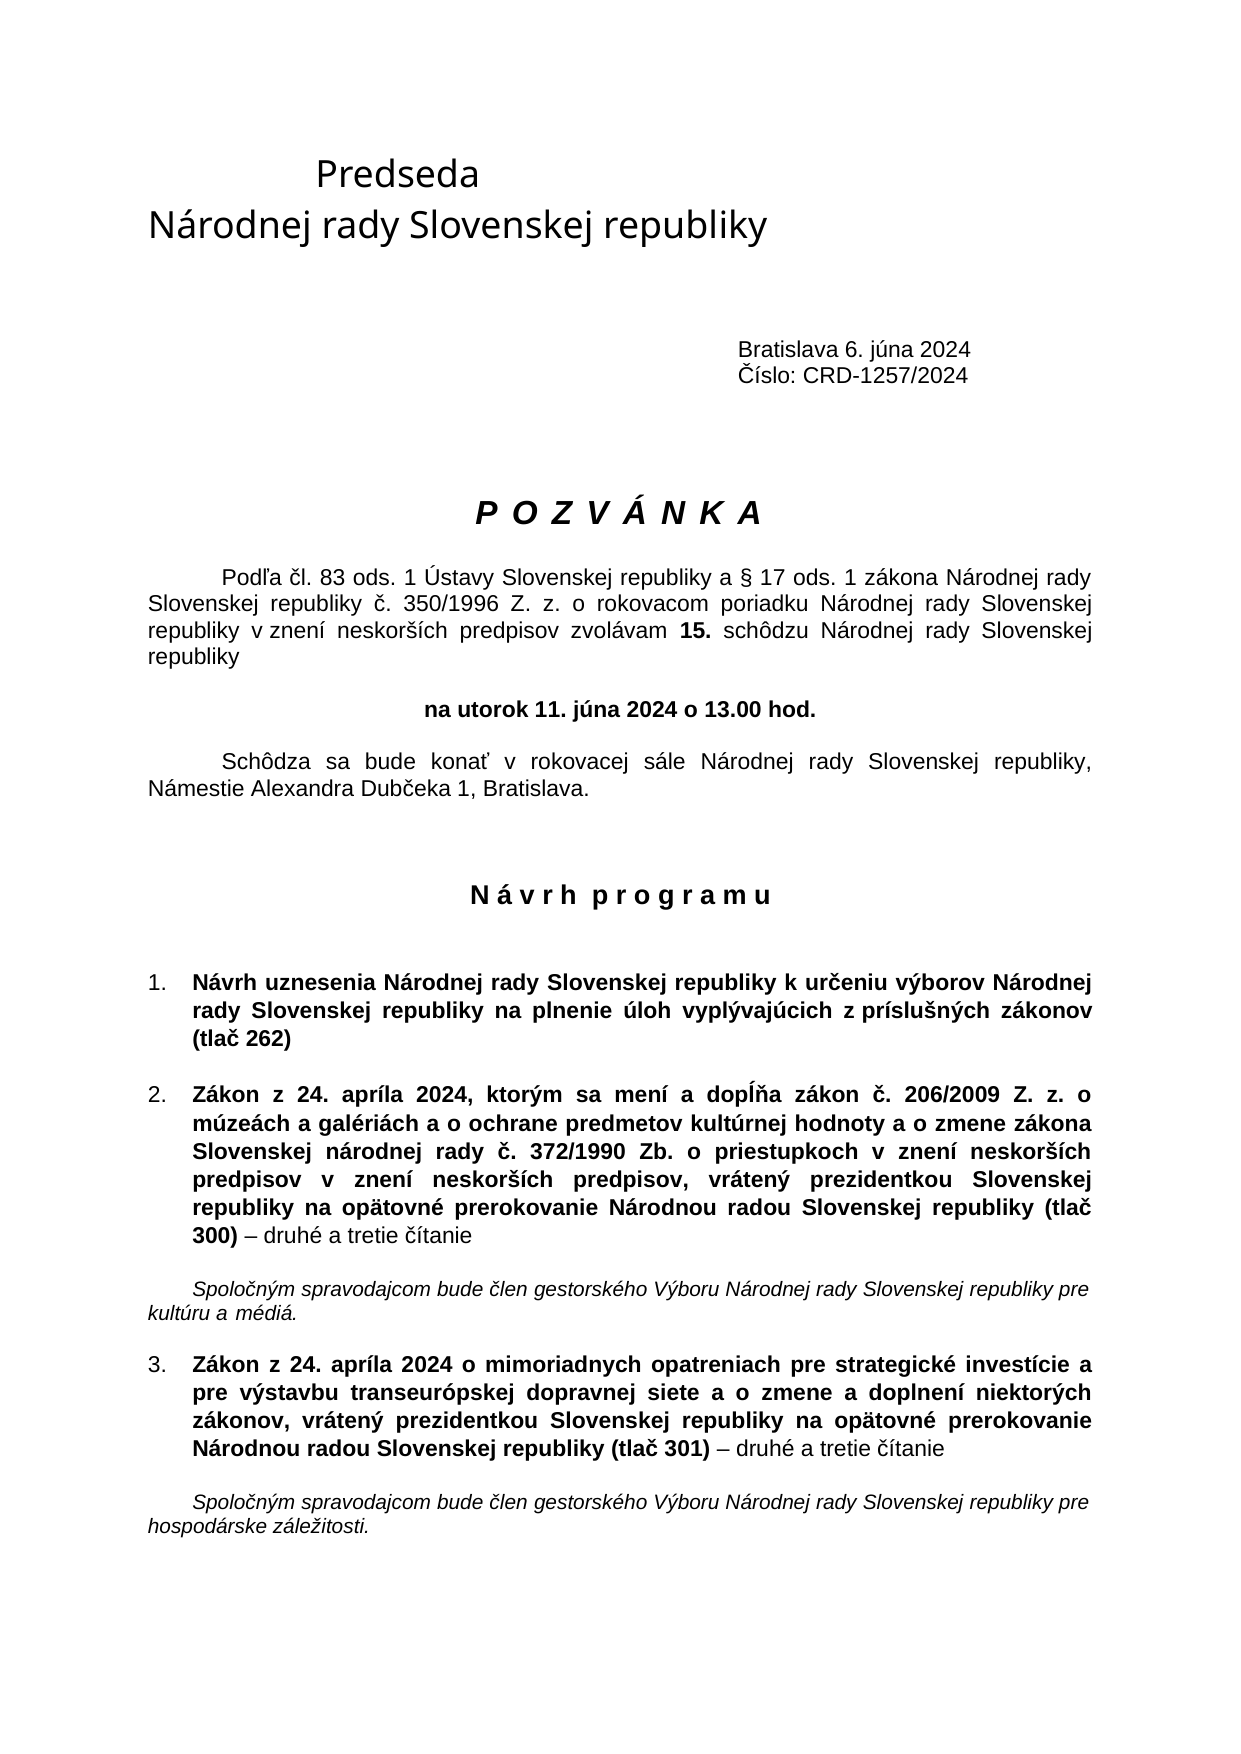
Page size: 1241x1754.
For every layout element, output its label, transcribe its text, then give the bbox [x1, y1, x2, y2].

subtitle Národnej rady Slovenskej republiky [148, 199, 1092, 250]
text Bratislava 6. júna 2024 [148, 336, 1092, 362]
text Spoločným spravodajcom bude člen gestorského Výboru Národnej rady Slovenskej republiky pre hospodárske záležitosti. [148, 1490, 1092, 1538]
subtitle N á v r h p r o g r a m u [148, 879, 1092, 910]
list Návrh uznesenia Národnej rady Slovenskej republiky k určeniu výborov Národnej rady Slovenskej republiky na plnenie úloh vyplývajúcich z príslušných zákonov (tlač 262) [148, 969, 1092, 1052]
list Zákon z 24. apríla 2024, ktorým sa mení a dopĺňa zákon č. 206/2009 Z. z. o múzeách a galériách a o ochrane predmetov kultúrnej hodnoty a o zmene zákona Slovenskej národnej rady č. 372/1990 Zb. o priestupkoch v znení neskorších predpisov v znení neskorších predpisov, vrátený prezidentkou Slovenskej republiky na opätovné prerokovanie Národnou radou Slovenskej republiky (tlač 300) – druhé a tretie čítanie [148, 1081, 1092, 1248]
text Schôdza sa bude konať v rokovacej sále Národnej rady Slovenskej republiky, Námestie Alexandra Dubčeka 1, Bratislava. [148, 748, 1092, 801]
subtitle Predseda [148, 148, 1092, 199]
list Zákon z 24. apríla 2024 o mimoriadnych opatreniach pre strategické investície a pre výstavbu transeurópskej dopravnej siete a o zmene a doplnení niektorých zákonov, vrátený prezidentkou Slovenskej republiky na opätovné prerokovanie Národnou radou Slovenskej republiky (tlač 301) – druhé a tretie čítanie [148, 1351, 1092, 1462]
text Číslo: CRD-1257/2024 [148, 362, 1092, 389]
text Spoločným spravodajcom bude člen gestorského Výboru Národnej rady Slovenskej republiky pre kultúru a médiá. [148, 1277, 1092, 1324]
text na utorok 11. júna 2024 o 13.00 hod. [148, 696, 1092, 722]
subtitle P O Z V Á N K A [148, 493, 1092, 531]
text Podľa čl. 83 ods. 1 Ústavy Slovenskej republiky a § 17 ods. 1 zákona Národnej rady Slovenskej republiky č. 350/1996 Z. z. o rokovacom poriadku Národnej rady Slovenskej republiky v znení neskorších predpisov zvolávam 15. schôdzu Národnej rady Slovenskej republiky [148, 564, 1092, 669]
